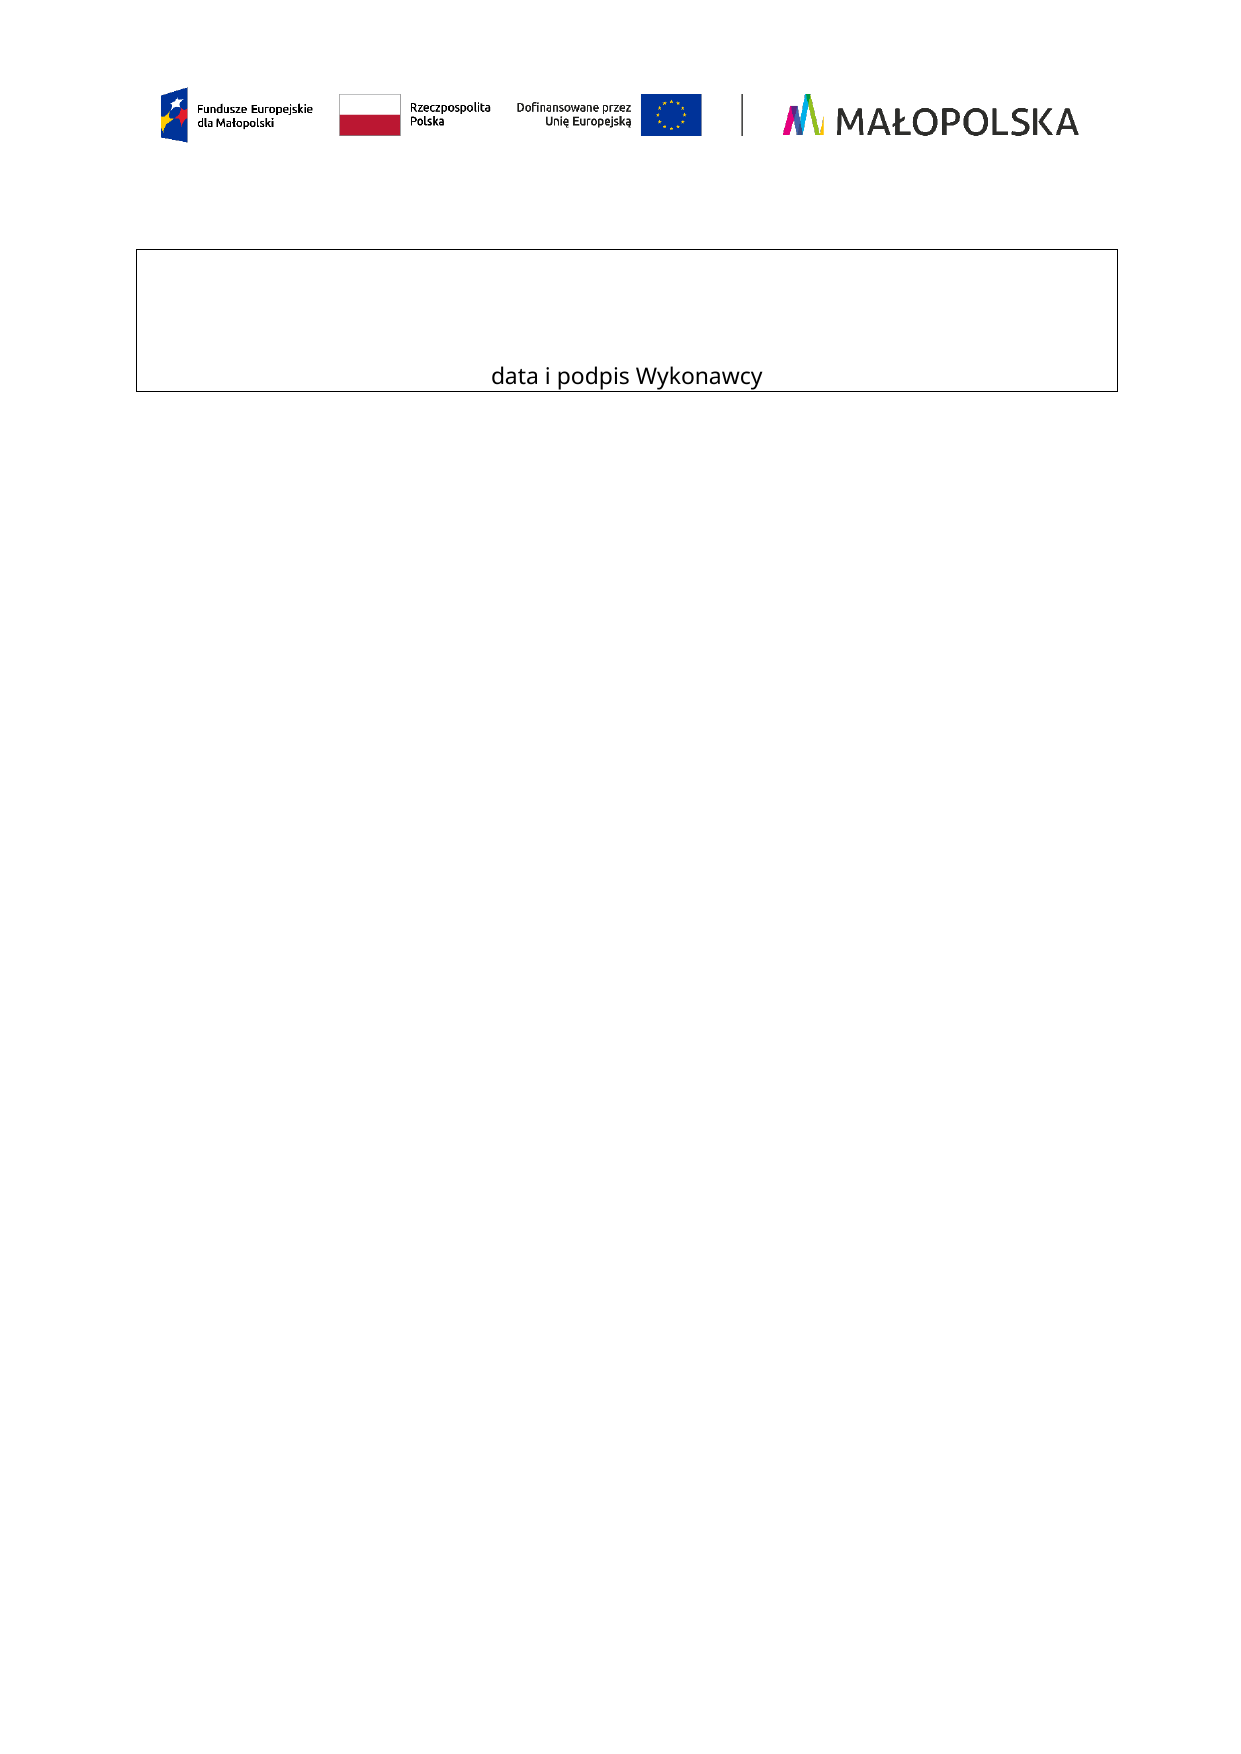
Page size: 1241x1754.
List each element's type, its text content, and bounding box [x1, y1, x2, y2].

picture [147, 73, 1093, 156]
table_cell data i podpis Wykonawcy [137, 250, 1117, 391]
